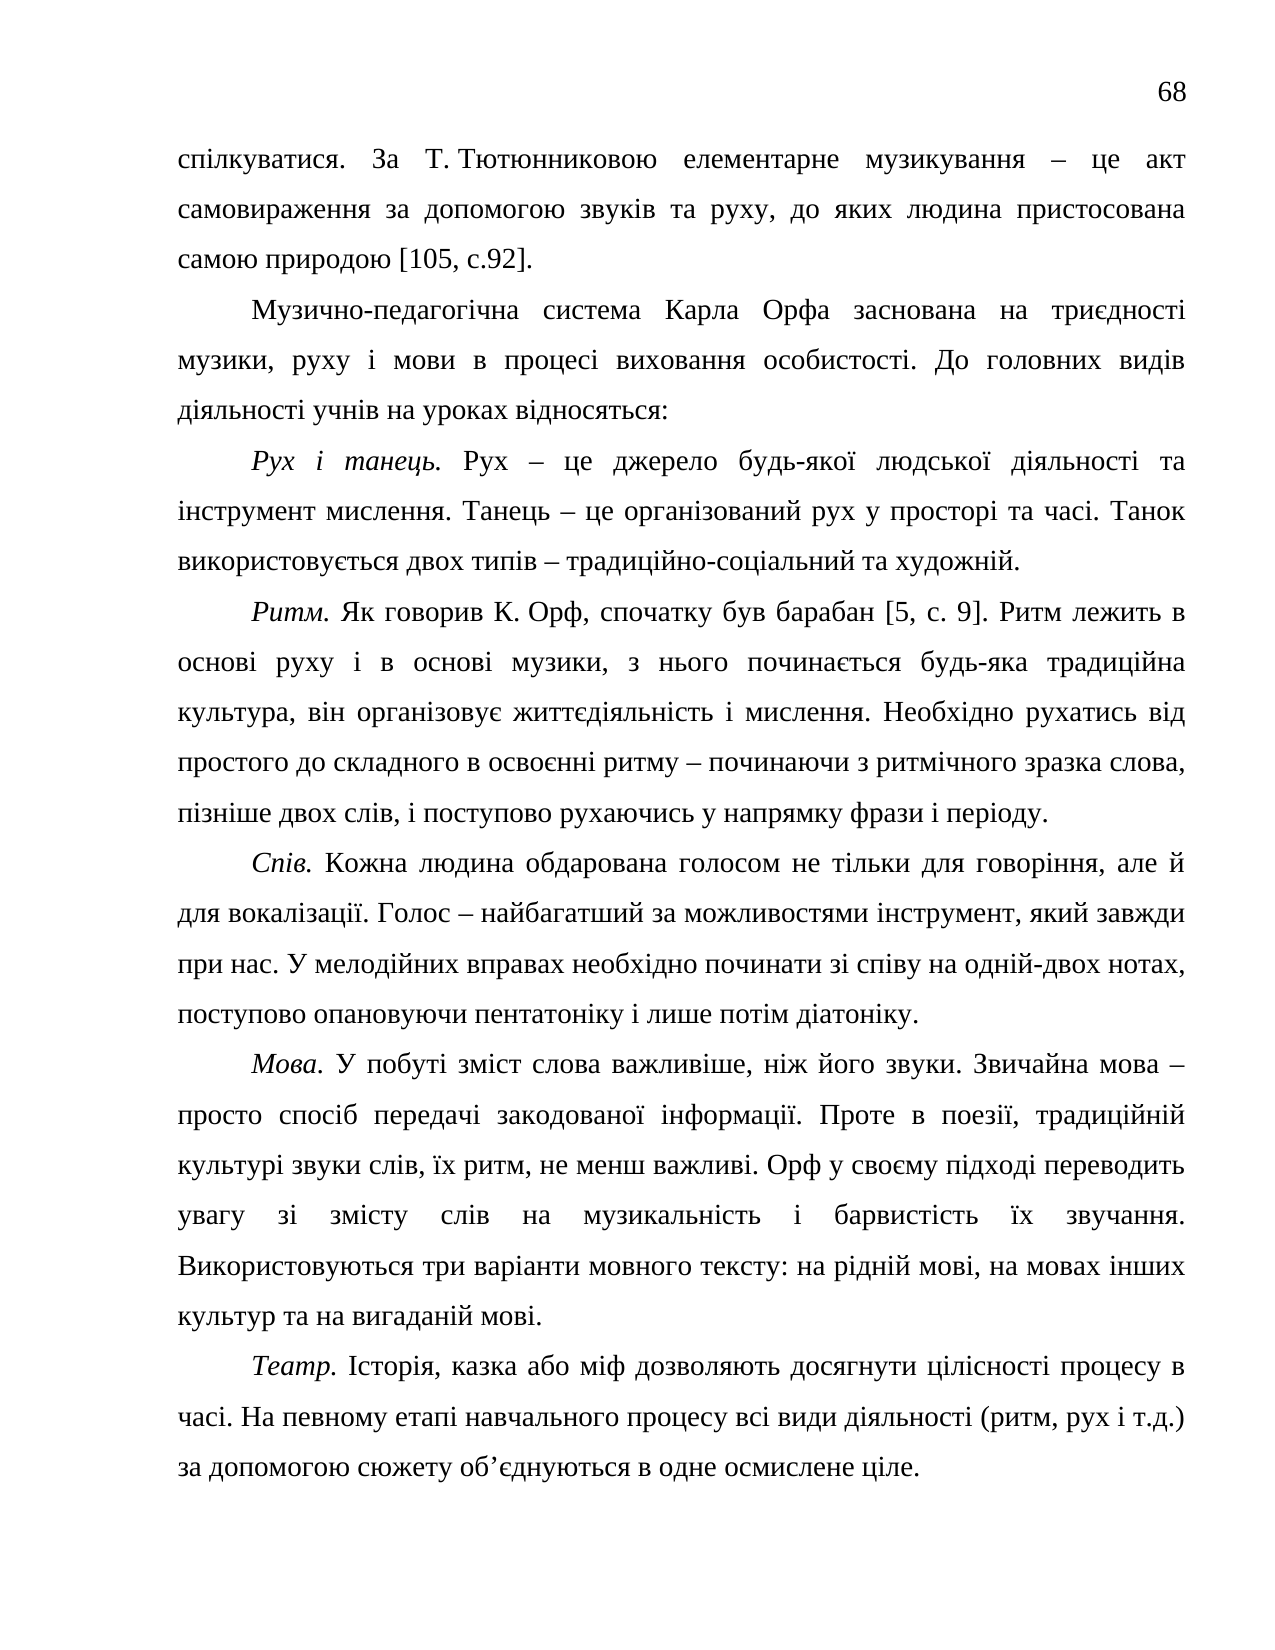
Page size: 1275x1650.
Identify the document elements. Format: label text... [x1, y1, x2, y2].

text Музично-педагогічна система Карла Орфа заснована на триєдності музики, руху і мови в процесі виховання особистості. До головних видів діяльності учнів на уроках відносяться: [177, 292, 1186, 426]
text Рух і танець. Рух – це джерело будь-якої людської діяльності та інструмент мислення. Танець – це організований рух у просторі та часі. Танок використовується двох типів – традиційно-соціальний та художній. [177, 443, 1186, 577]
text Мова. У побуті зміст слова важливіше, ніж його звуки. Звичайна мова – просто спосіб передачі закодованої інформації. Проте в поезії, традиційній культурі звуки слів, їх ритм, не менш важливі. Орф у своєму підході переводить увагу зі змісту слів на музикальність і барвистість їх звучання. Використовуються три варіанти мовного тексту: на рідній мові, на мовах інших культур та на вигаданій мові. [177, 1046, 1186, 1332]
text Спів. Кожна людина обдарована голосом не тільки для говоріння, але й для вокалізації. Голос – найбагатший за можливостями інструмент, який завжди при нас. У мелодійних вправах необхідно починати зі співу на одній-двох нотах, поступово опановуючи пентатоніку і лише потім діатоніку. [177, 845, 1186, 1030]
text Ритм. Як говорив К. Орф, спочатку був барабан [5, с. 9]. Ритм лежить в основі руху і в основі музики, з нього починається будь-яка традиційна культура, він організовує життєдіяльність і мислення. Необхідно рухатись від простого до складного в освоєнні ритму – починаючи з ритмічного зразка слова, пізніше двох слів, і поступово рухаючись у напрямку фрази і періоду. [177, 594, 1186, 828]
text Театр. Історія, казка або міф дозволяють досягнути цілісності процесу в часі. На певному етапі навчального процесу всі види діяльності (ритм, рух і т.д.) за допомогою сюжету об’єднуються в одне осмислене ціле. [177, 1348, 1186, 1482]
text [177, 141, 1186, 275]
